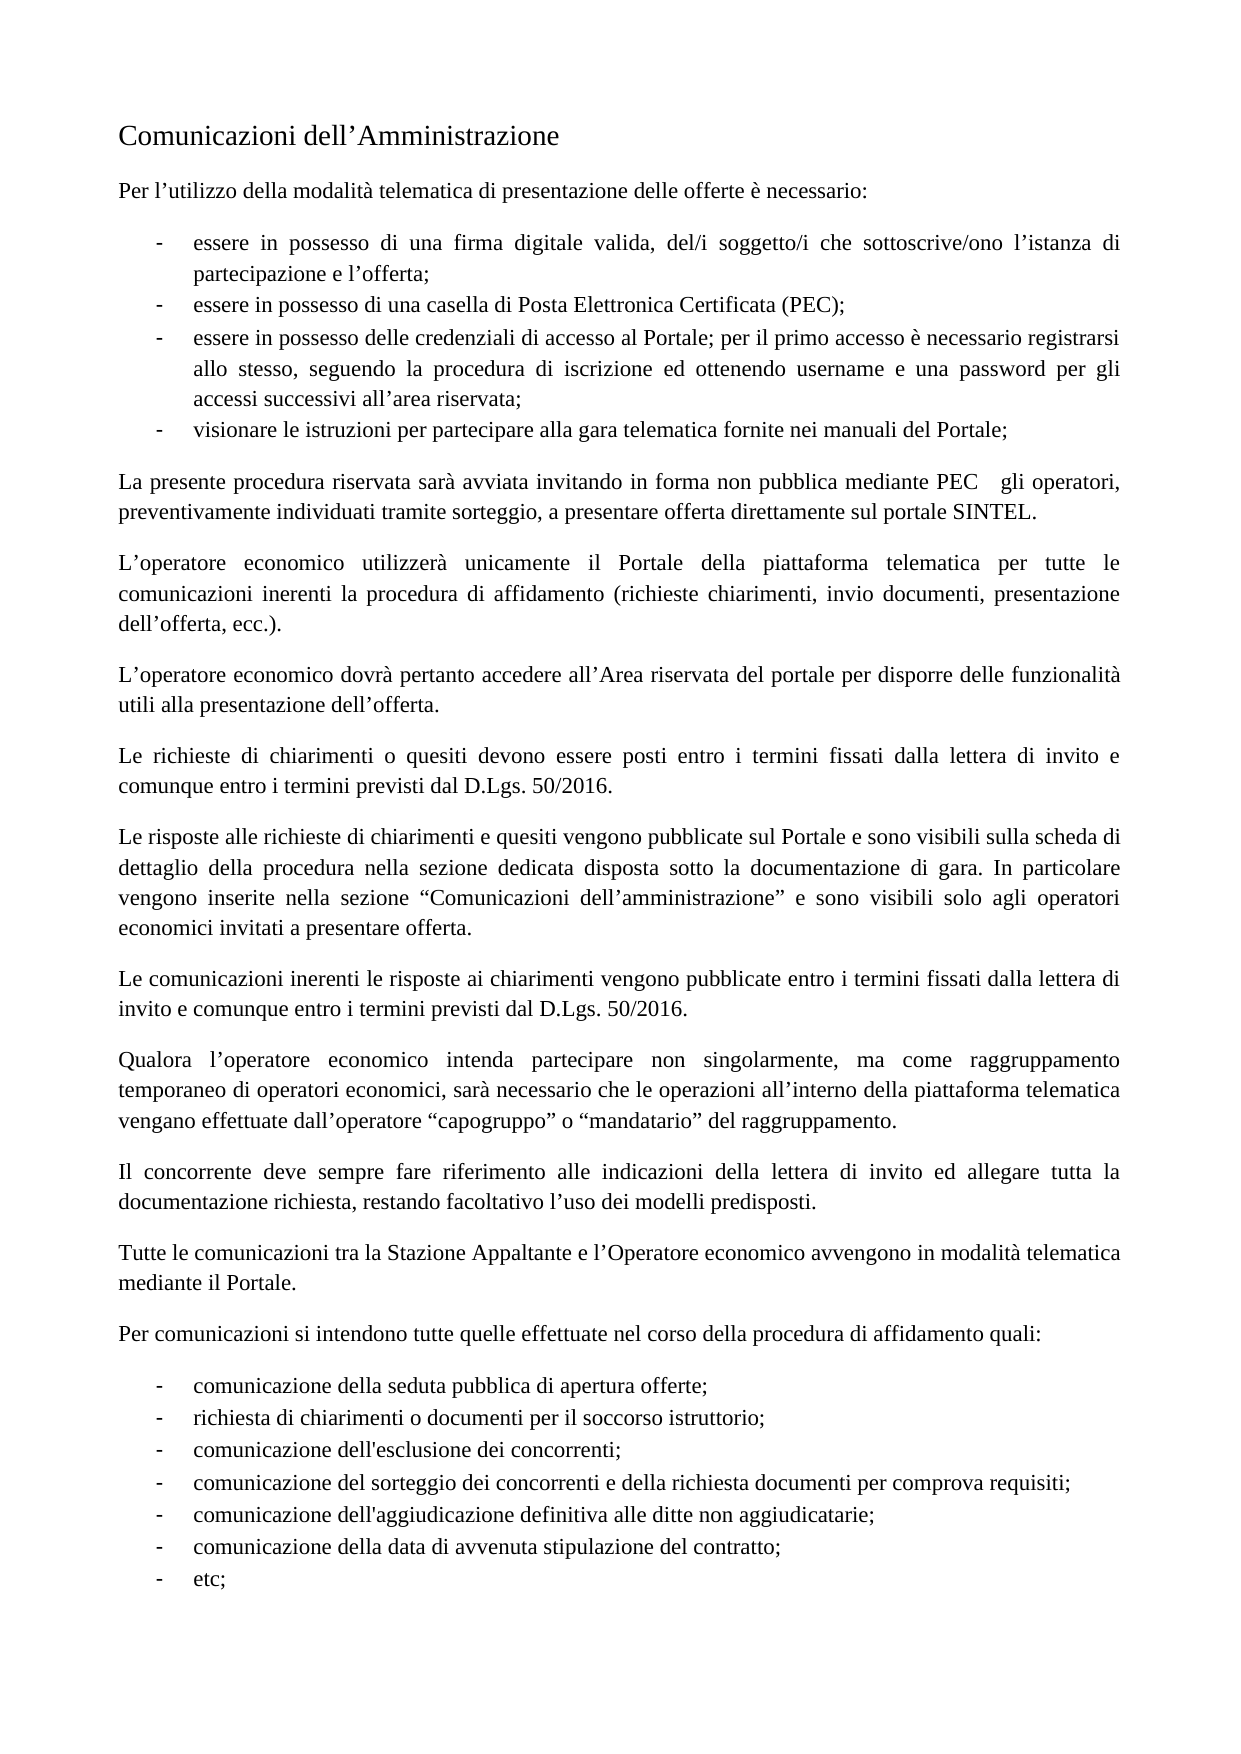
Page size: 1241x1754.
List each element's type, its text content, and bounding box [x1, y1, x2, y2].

text Il concorrente deve sempre fare riferimento alle indicazioni della lettera di invito ed allegare tutta la documentazione richiesta, restando facoltativo l’uso dei modelli predisposti. [118, 1158, 1122, 1214]
list comunicazione dell'esclusione dei concorrenti; [156, 1436, 1122, 1464]
list comunicazione della seduta pubblica di apertura offerte; [156, 1371, 1122, 1399]
list visionare le istruzioni per partecipare alla gara telematica fornite nei manuali del Portale; [156, 415, 1122, 443]
list comunicazione del sorteggio dei concorrenti e della richiesta documenti per comprova requisiti; [156, 1468, 1122, 1496]
text Per comunicazioni si intendono tutte quelle effettuate nel corso della procedura di affidamento quali: [118, 1320, 1122, 1347]
list richiesta di chiarimenti o documenti per il soccorso istruttorio; [156, 1403, 1122, 1431]
list essere in possesso delle credenziali di accesso al Portale; per il primo accesso è necessario registrarsi allo stesso, seguendo la procedura di iscrizione ed ottenendo username e una password per gli accessi successivi all’area riservata; [156, 323, 1122, 411]
text Le risposte alle richieste di chiarimenti e quesiti vengono pubblicate sul Portale e sono visibili sulla scheda di dettaglio della procedura nella sezione dedicata disposta sotto la documentazione di gara. In particolare vengono inserite nella sezione “Comunicazioni dell’amministrazione” e sono visibili solo agli operatori economici invitati a presentare offerta. [118, 823, 1122, 940]
text Le richieste di chiarimenti o quesiti devono essere posti entro i termini fissati dalla lettera di invito e comunque entro i termini previsti dal D.Lgs. 50/2016. [118, 742, 1122, 799]
text Qualora l’operatore economico intenda partecipare non singolarmente, ma come raggruppamento temporaneo di operatori economici, sarà necessario che le operazioni all’interno della piattaforma telematica vengano effettuate dall’operatore “capogruppo” o “mandatario” del raggruppamento. [118, 1046, 1122, 1133]
text L’operatore economico utilizzerà unicamente il Portale della piattaforma telematica per tutte le comunicazioni inerenti la procedura di affidamento (richieste chiarimenti, invio documenti, presentazione dell’offerta, ecc.). [118, 549, 1122, 636]
text Le comunicazioni inerenti le risposte ai chiarimenti vengono pubblicate entro i termini fissati dalla lettera di invito e comunque entro i termini previsti dal D.Lgs. 50/2016. [118, 965, 1122, 1022]
text La presente procedura riservata sarà avviata invitando in forma non pubblica mediante PEC gli operatori, preventivamente individuati tramite sorteggio, a presentare offerta direttamente sul portale SINTEL. [118, 468, 1122, 525]
list comunicazione dell'aggiudicazione definitiva alle ditte non aggiudicatarie; [156, 1500, 1122, 1528]
text L’operatore economico dovrà pertanto accedere all’Area riservata del portale per disporre delle funzionalità utili alla presentazione dell’offerta. [118, 661, 1122, 717]
list comunicazione della data di avvenuta stipulazione del contratto; [156, 1532, 1122, 1560]
list essere in possesso di una firma digitale valida, del/i soggetto/i che sottoscrive/ono l’istanza di partecipazione e l’offerta; [156, 228, 1122, 287]
text Per l’utilizzo della modalità telematica di presentazione delle offerte è necessario: [118, 177, 1122, 204]
text Comunicazioni dell’Amministrazione [118, 118, 1122, 152]
list etc; [156, 1564, 1122, 1592]
list essere in possesso di una casella di Posta Elettronica Certificata (PEC); [156, 291, 1122, 319]
text Tutte le comunicazioni tra la Stazione Appaltante e l’Operatore economico avvengono in modalità telematica mediante il Portale. [118, 1239, 1122, 1296]
